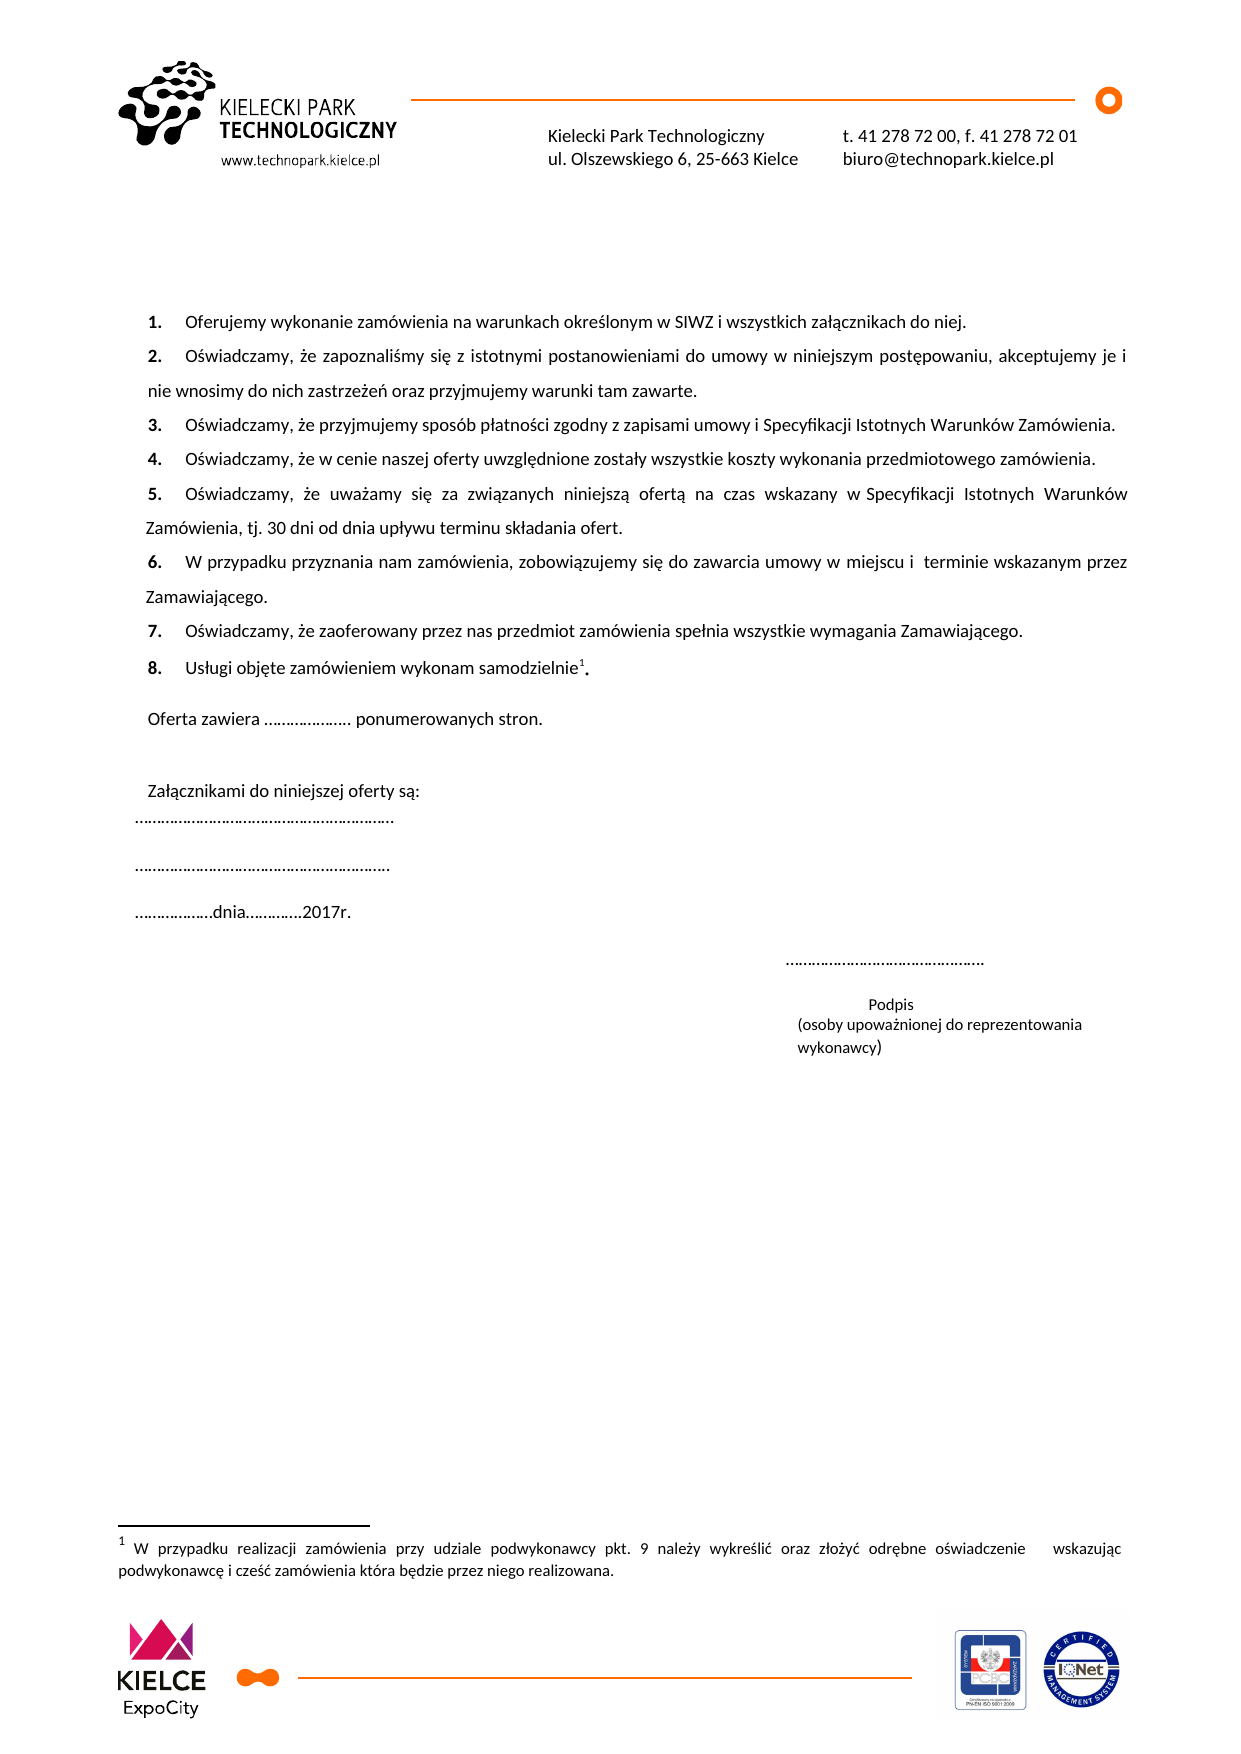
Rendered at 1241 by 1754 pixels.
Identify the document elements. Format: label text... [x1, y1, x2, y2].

text ………………………………………. [118, 947, 1122, 970]
list W przypadku przyznania nam zamówienia, zobowiązujemy się do zawarcia umowy w miejscu i terminie wskazanym przez Zamawiającego. [146, 551, 1128, 608]
list Usługi objęte zamówieniem wykonam samodzielnie [146, 654, 1122, 681]
list Oświadczamy, że zaoferowany przez nas przedmiot zamówienia spełnia wszystkie wymagania Zamawiającego. [146, 619, 1128, 642]
text Podpis [827, 994, 1122, 1014]
list Oświadczamy, że uważamy się za związanych niniejszą ofertą na czas wskazany w Specyfikacji Istotnych Warunków Zamówienia, tj. 30 dni od dnia upływu terminu składania ofert. [146, 482, 1128, 539]
text ………………dnia………….2017r. [118, 900, 1122, 923]
text …………………………………………………… [118, 806, 1122, 828]
text (osoby upoważnionej do reprezentowania wykonawcy) [797, 1014, 1122, 1058]
list Oświadczamy, że przyjmujemy sposób płatności zgodny z zapisami umowy i Specyfikacji Istotnych Warunków Zamówienia. [146, 413, 1128, 436]
text Oferta zawiera ……………….. ponumerowanych stron. [148, 704, 1122, 732]
picture [936, 1610, 1133, 1723]
text Załącznikami do niniejszej oferty są: [148, 779, 1122, 802]
list Oferujemy wykonanie zamówienia na warunkach określonym w SIWZ i wszystkich załącznikach do niej. [146, 310, 1122, 333]
text ………………………………………………….. [118, 853, 1122, 876]
list Oświadczamy, że zapoznaliśmy się z istotnymi postanowieniami do umowy w niniejszym postępowaniu, akceptujemy je i nie wnosimy do nich zastrzeżeń oraz przyjmujemy warunki tam zawarte. [148, 344, 1128, 402]
list Oświadczamy, że w cenie naszej oferty uwzględnione zostały wszystkie koszty wykonania przedmiotowego zamówienia. [146, 448, 1128, 471]
